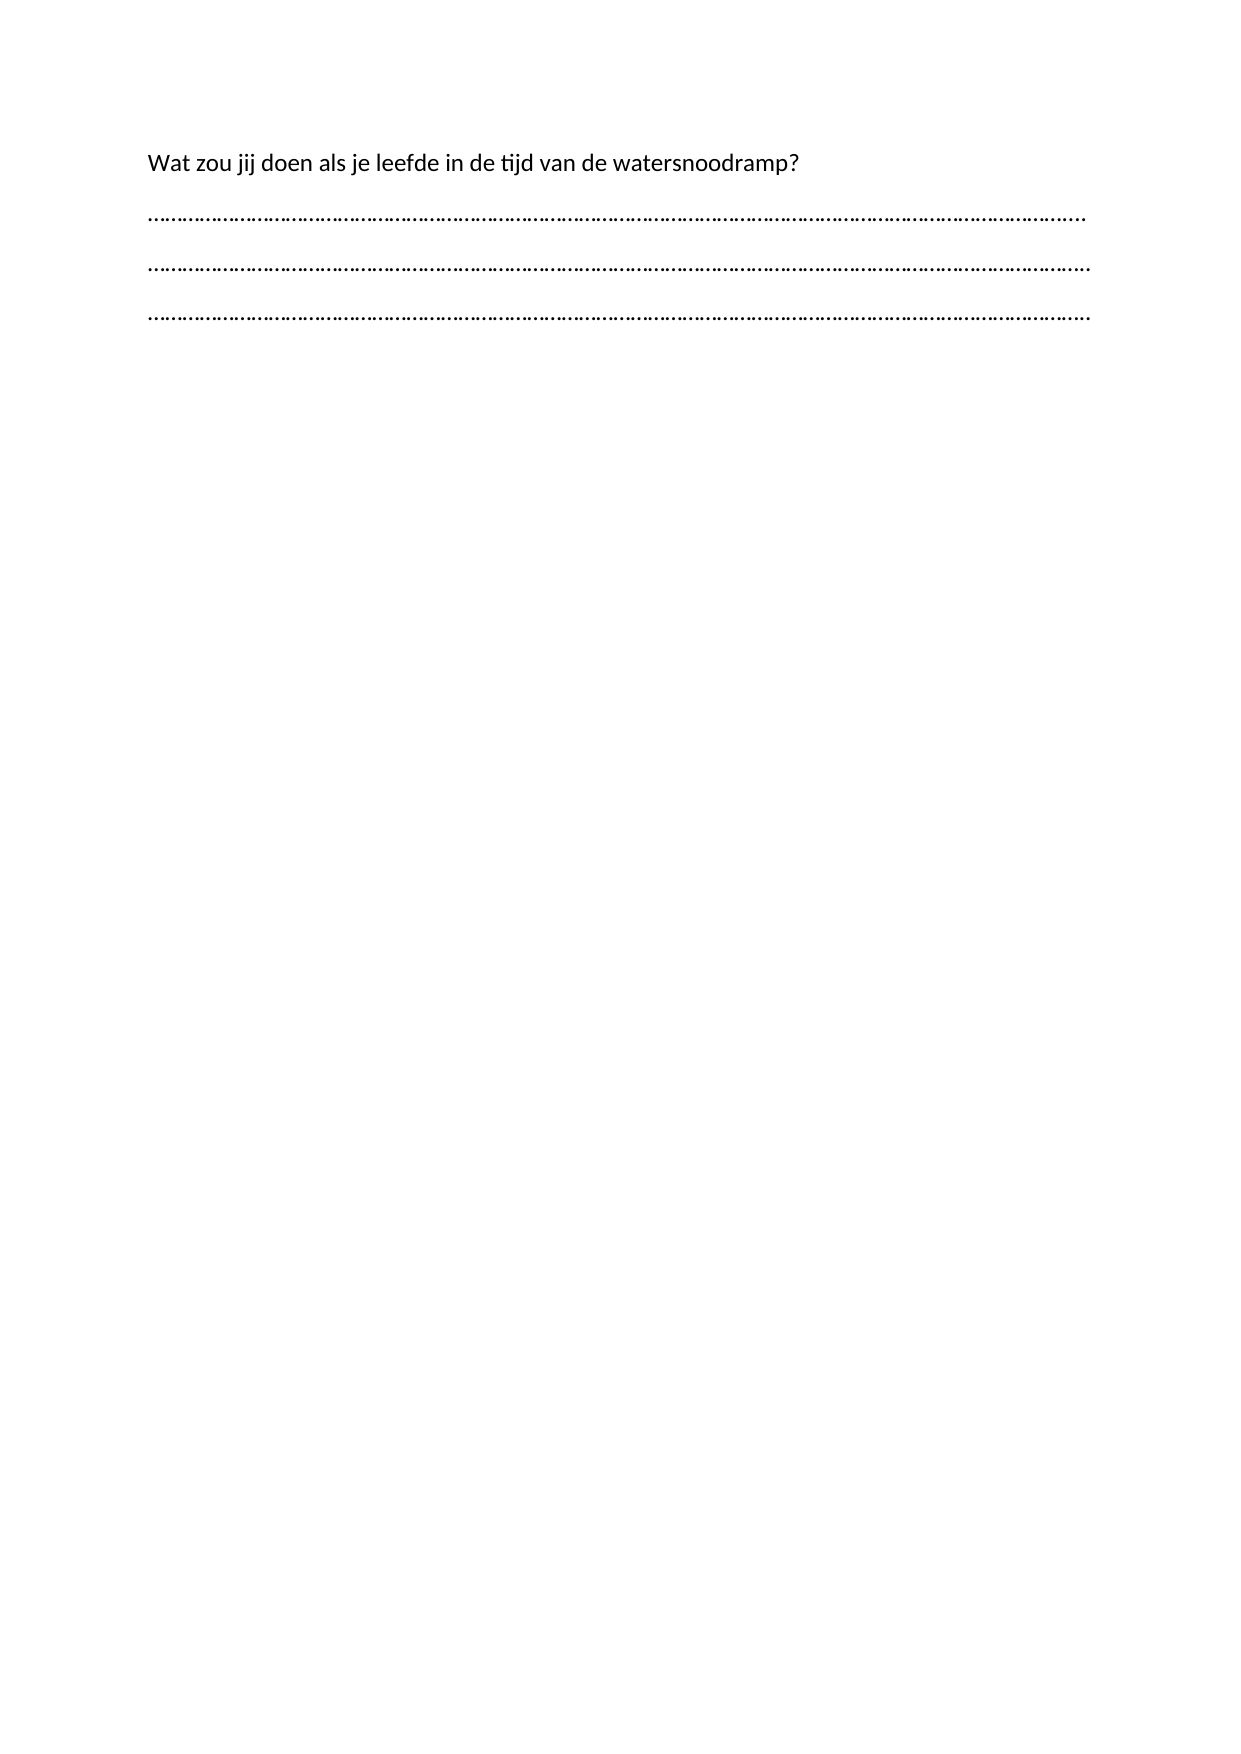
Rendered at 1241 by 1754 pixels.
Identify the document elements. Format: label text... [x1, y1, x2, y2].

text Wat zou jij doen als je leefde in de tijd van de watersnoodramp? [148, 148, 1093, 178]
text ……………………………………………………………………………………………………………………………………………….. [148, 296, 1093, 327]
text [148, 247, 1093, 277]
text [148, 197, 1093, 228]
